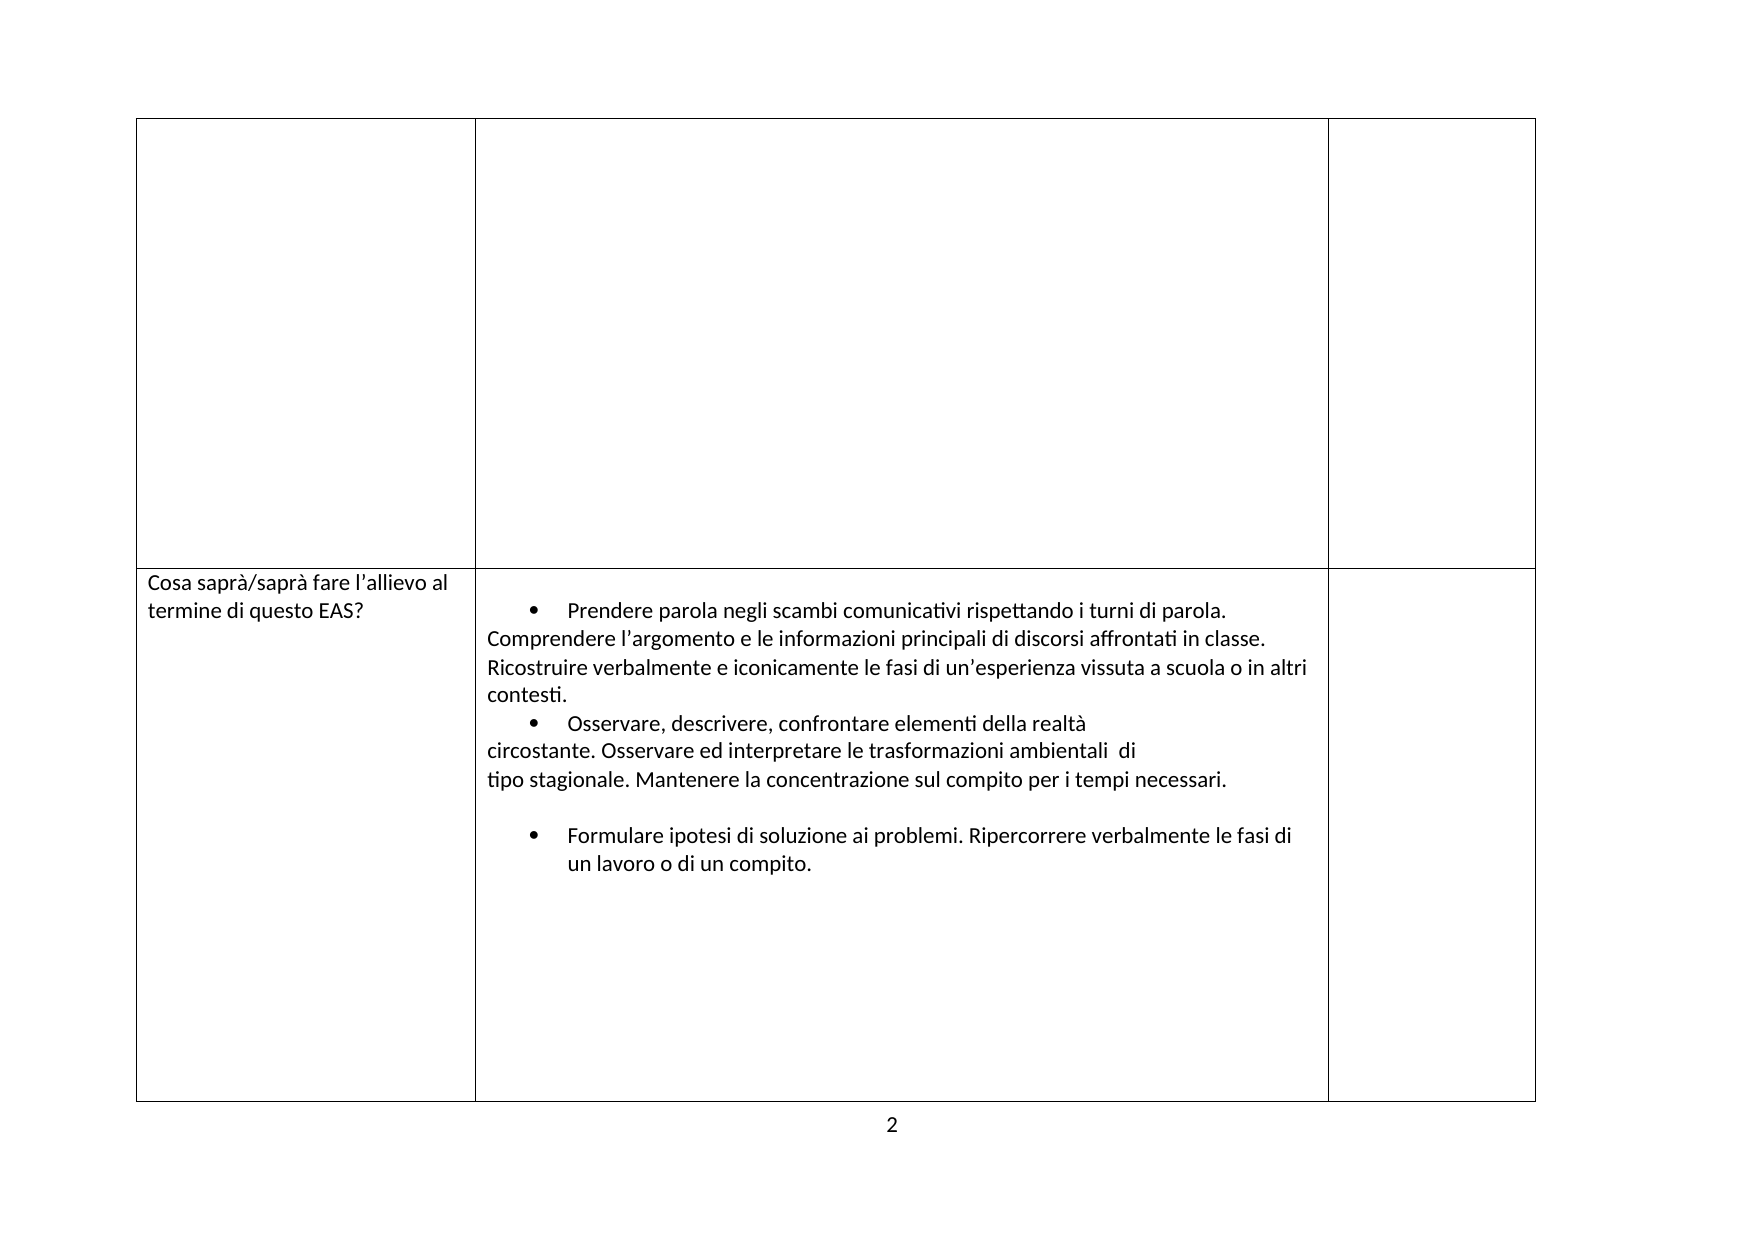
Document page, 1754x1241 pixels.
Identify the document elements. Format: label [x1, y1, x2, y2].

table_cell [137, 119, 475, 567]
table_cell [476, 119, 1328, 567]
table_cell [1329, 119, 1535, 567]
table_cell [476, 569, 1328, 1101]
table_cell [137, 569, 475, 1101]
table_cell [1329, 569, 1535, 1101]
